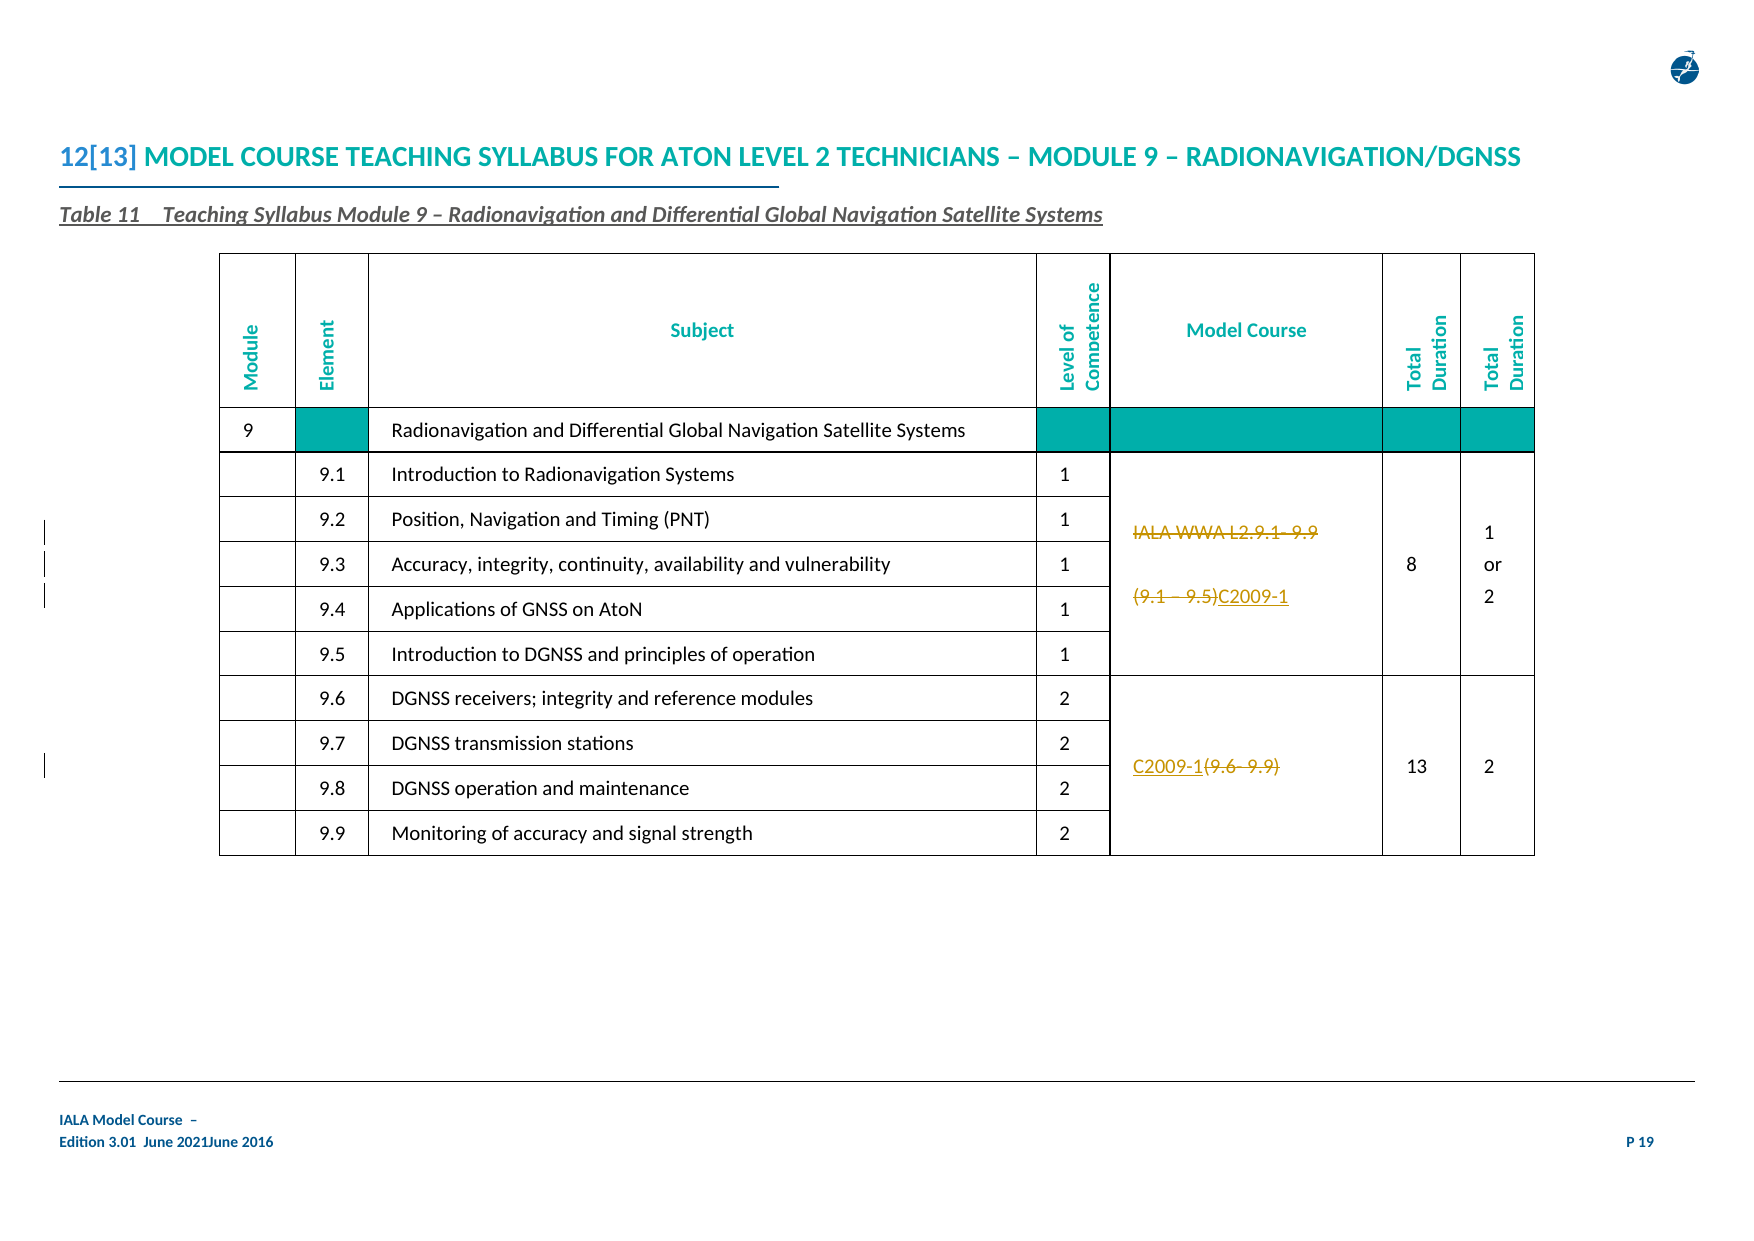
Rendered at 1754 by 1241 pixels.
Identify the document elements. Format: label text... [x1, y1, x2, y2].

table_cell 9.7 [296, 721, 368, 765]
table_cell Introduction to DGNSS and principles of operation [369, 632, 1036, 675]
table_cell 1 [1037, 632, 1109, 675]
table_cell 1 [1037, 497, 1109, 541]
table_cell [1037, 408, 1109, 451]
table_cell 1 [1037, 587, 1109, 631]
table_cell 9.8 [296, 766, 368, 810]
table_cell [220, 632, 295, 675]
table_cell [220, 811, 295, 854]
table_cell Applications of GNSS on AtoN [369, 587, 1036, 631]
table_cell 9.3 [296, 542, 368, 586]
table_cell Introduction to Radionavigation Systems [369, 453, 1036, 496]
table_cell 2 [1037, 721, 1109, 765]
table_cell [220, 587, 295, 631]
table_cell [220, 453, 295, 496]
table_cell [220, 766, 295, 810]
table_cell [1111, 408, 1382, 451]
table_cell [220, 721, 295, 765]
text Teaching Syllabus Module 9 – Radionavigation and Differential Global Navigation Satellite Systems [59, 200, 1695, 228]
table_cell DGNSS operation and maintenance [369, 766, 1036, 810]
table_cell 9 [220, 408, 295, 451]
table_cell 8 [1383, 453, 1460, 675]
table_cell [1383, 408, 1460, 451]
table_cell [220, 497, 295, 541]
table_cell [220, 676, 295, 720]
table_cell 9.6 [296, 676, 368, 720]
picture [1639, 0, 1754, 119]
table_cell 9.5 [296, 632, 368, 675]
table_cell 2 [1037, 676, 1109, 720]
table_cell 9.1 [296, 453, 368, 496]
table_cell [1111, 453, 1382, 675]
table_cell 1 [1037, 453, 1109, 496]
table_header Subject [369, 254, 1036, 407]
table_cell Monitoring of accuracy and signal strength [369, 811, 1036, 854]
table_cell DGNSS receivers; integrity and reference modules [369, 676, 1036, 720]
table_cell 2 [1037, 811, 1109, 854]
table_cell Radionavigation and Differential Global Navigation Satellite Systems [369, 408, 1036, 451]
table_header Module [220, 254, 295, 407]
table_header Level of Competence [1037, 254, 1109, 407]
table_cell [1461, 408, 1534, 451]
table_header Total Duration (Days) [1461, 254, 1534, 407]
table_cell 9.9 [296, 811, 368, 854]
table_cell DGNSS transmission stations [369, 721, 1036, 765]
table_cell [1111, 676, 1382, 854]
table_cell 9.2 [296, 497, 368, 541]
table_header Element [296, 254, 368, 407]
table_cell 1 [1037, 542, 1109, 586]
table_cell 2 [1037, 766, 1109, 810]
table_cell 2 [1461, 676, 1534, 854]
table_cell 13 [1383, 676, 1460, 854]
table_cell [220, 542, 295, 586]
table_cell 9.4 [296, 587, 368, 631]
subtitle MODEL COURSE TEACHING SYLLABUS FOR AtoN LEVEL 2 TECHNICIANS – MODULE 9 – RADIONAVIGATION/DGNSS [59, 138, 1695, 174]
table_header Model Course [1111, 254, 1382, 407]
table_cell Accuracy, integrity, continuity, availability and vulnerability [369, 542, 1036, 586]
table_header Total Duration (hours) [1383, 254, 1460, 407]
table_cell [296, 408, 368, 451]
table_cell 1 or 2 [1461, 453, 1534, 675]
table_cell Position, Navigation and Timing (PNT) [369, 497, 1036, 541]
